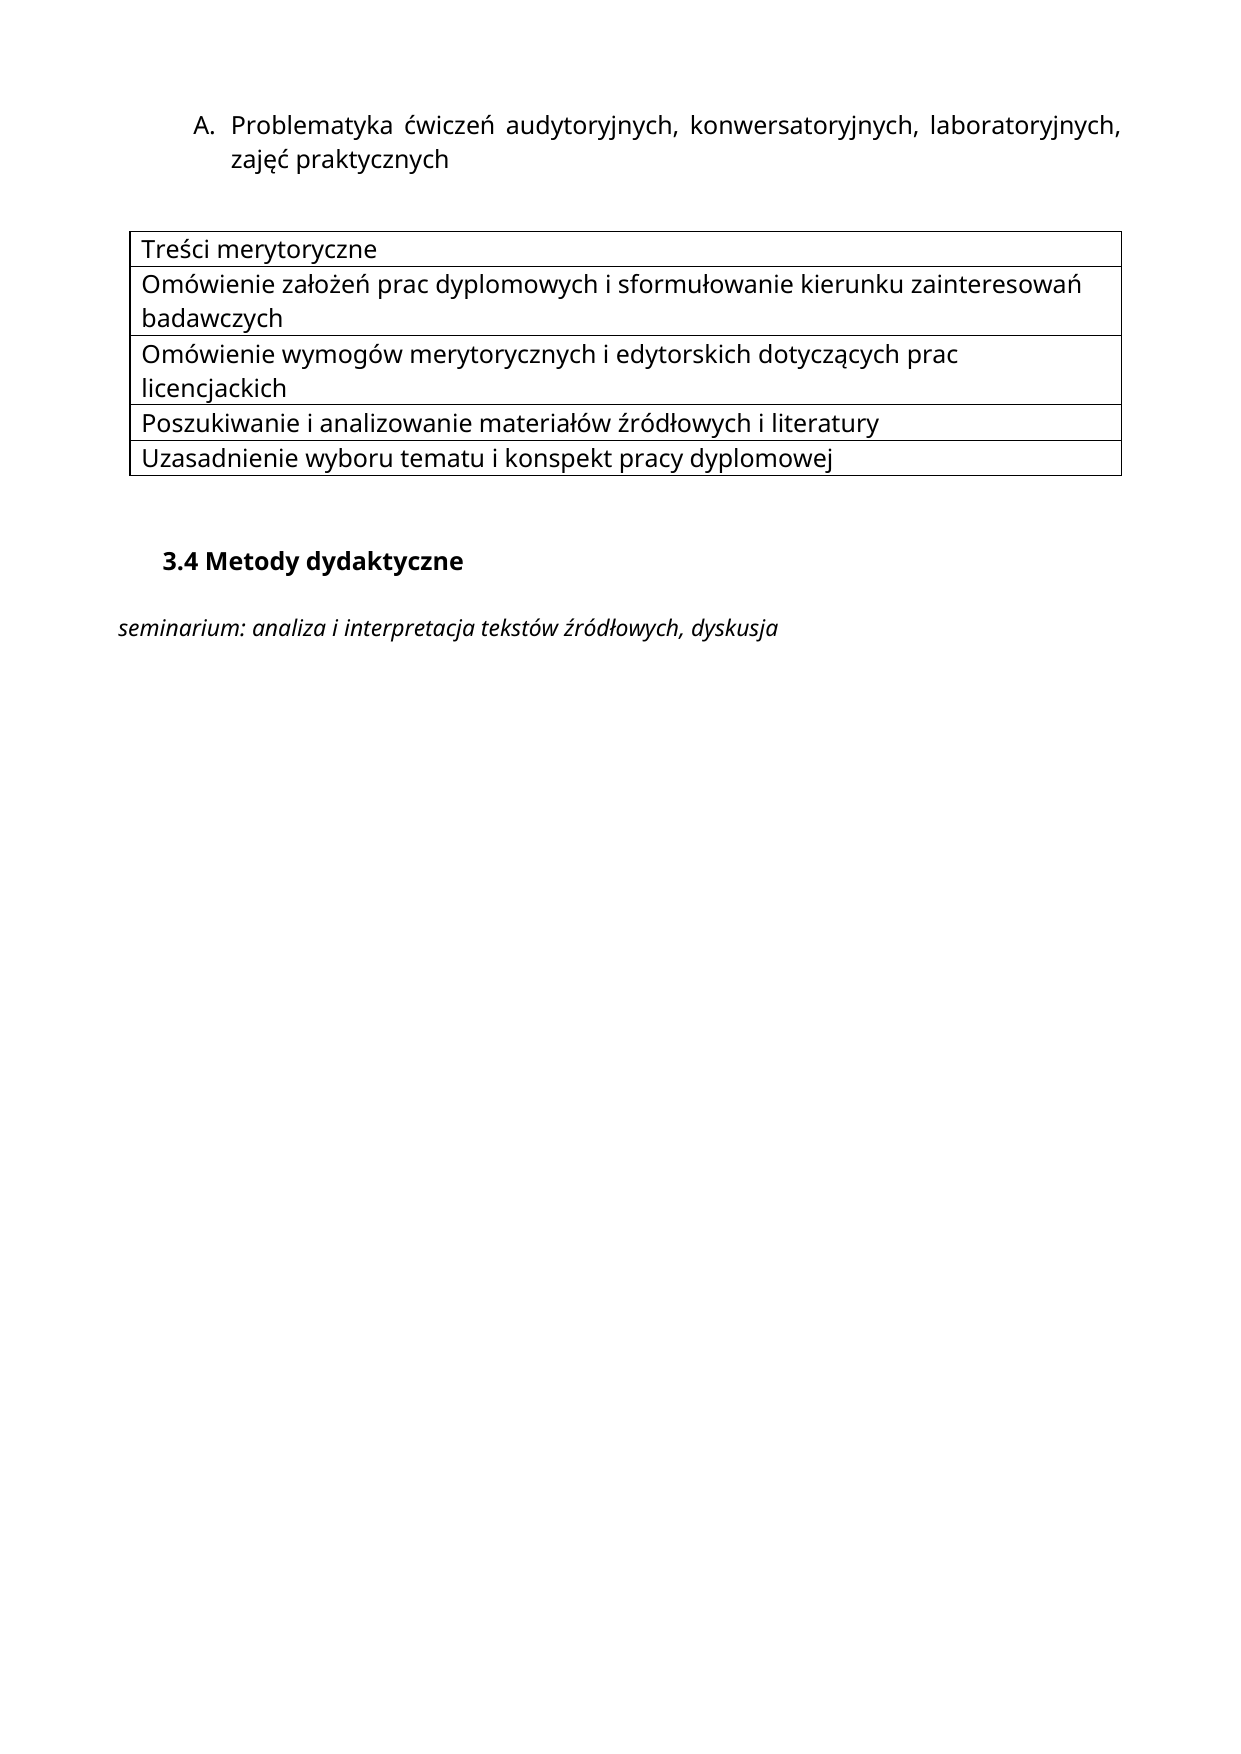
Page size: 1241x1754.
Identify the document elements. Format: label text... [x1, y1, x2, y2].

table_header Treści merytoryczne [131, 232, 1121, 266]
table_cell Omówienie wymogów merytorycznych i edytorskich dotyczących prac licencjackich [131, 336, 1121, 404]
table_cell Omówienie założeń prac dyplomowych i sformułowanie kierunku zainteresowań badawczych [131, 267, 1121, 335]
list Problematyka ćwiczeń audytoryjnych, konwersatoryjnych, laboratoryjnych, zajęć praktycznych [193, 108, 1122, 176]
table_cell Uzasadnienie wyboru tematu i konspekt pracy dyplomowej [131, 441, 1121, 474]
text seminarium: analiza i interpretacja tekstów źródłowych, dyskusja [118, 612, 1122, 643]
text 3.4 Metody dydaktyczne [162, 544, 1122, 578]
table_cell Poszukiwanie i analizowanie materiałów źródłowych i literatury [131, 405, 1121, 439]
